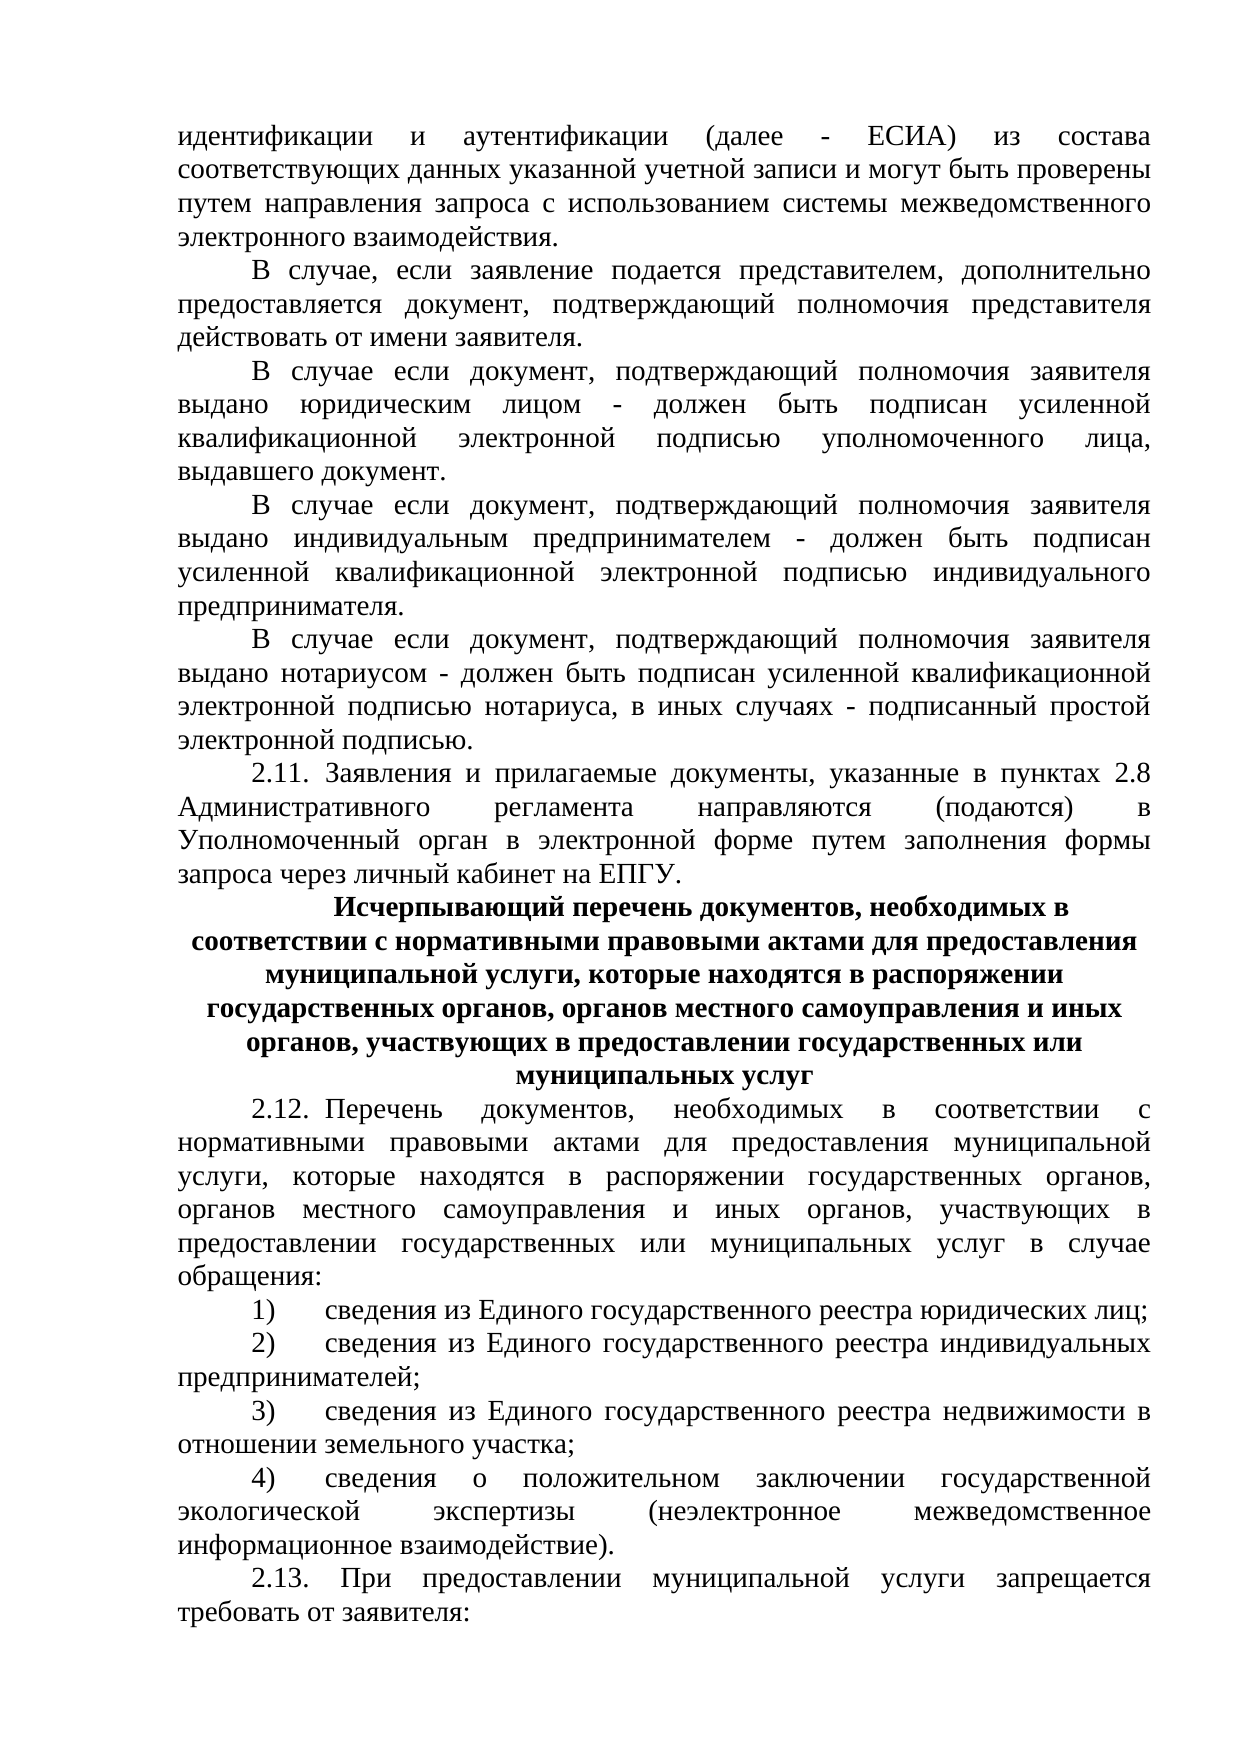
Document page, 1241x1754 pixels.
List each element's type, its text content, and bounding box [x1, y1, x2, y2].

text В случае если документ, подтверждающий полномочия заявителя выдано юридическим лицом - должен быть подписан усиленной квалификационной электронной подписью уполномоченного лица, выдавшего документ. [177, 353, 1152, 487]
text В случае если документ, подтверждающий полномочия заявителя выдано нотариусом - должен быть подписан усиленной квалификационной электронной подписью нотариуса, в иных случаях - подписанный простой электронной подписью. [177, 621, 1152, 755]
text Исчерпывающий перечень документов, необходимых в соответствии с нормативными правовыми актами для предоставления муниципальной услуги, которые находятся в распоряжении государственных органов, органов местного самоуправления и иных органов, участвующих в предоставлении государственных или муниципальных услуг [177, 889, 1152, 1091]
text В случае если документ, подтверждающий полномочия заявителя выдано индивидуальным предпринимателем - должен быть подписан усиленной квалификационной электронной подписью индивидуального предпринимателя. [177, 487, 1152, 621]
list сведения из Единого государственного реестра недвижимости в отношении земельного участка; [177, 1393, 1152, 1460]
list При предоставлении муниципальной услуги запрещается требовать от заявителя: [177, 1560, 1152, 1627]
list сведения о положительном заключении государственной экологической экспертизы (неэлектронное межведомственное информационное взаимодействие). [177, 1460, 1152, 1560]
list Заявления и прилагаемые документы, указанные в пунктах 2.8 Административного регламента направляются (подаются) в Уполномоченный орган в электронной форме путем заполнения формы запроса через личный кабинет на ЕПГУ. [177, 755, 1152, 889]
list сведения из Единого государственного реестра индивидуальных предпринимателей; [177, 1326, 1152, 1393]
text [177, 118, 1152, 252]
list сведения из Единого государственного реестра юридических лиц; [177, 1292, 1152, 1326]
list Перечень документов, необходимых в соответствии с нормативными правовыми актами для предоставления муниципальной услуги, которые находятся в распоряжении государственных органов, органов местного самоуправления и иных органов, участвующих в предоставлении государственных или муниципальных услуг в случае обращения: [177, 1091, 1152, 1292]
text В случае, если заявление подается представителем, дополнительно предоставляется документ, подтверждающий полномочия представителя действовать от имени заявителя. [177, 252, 1152, 353]
